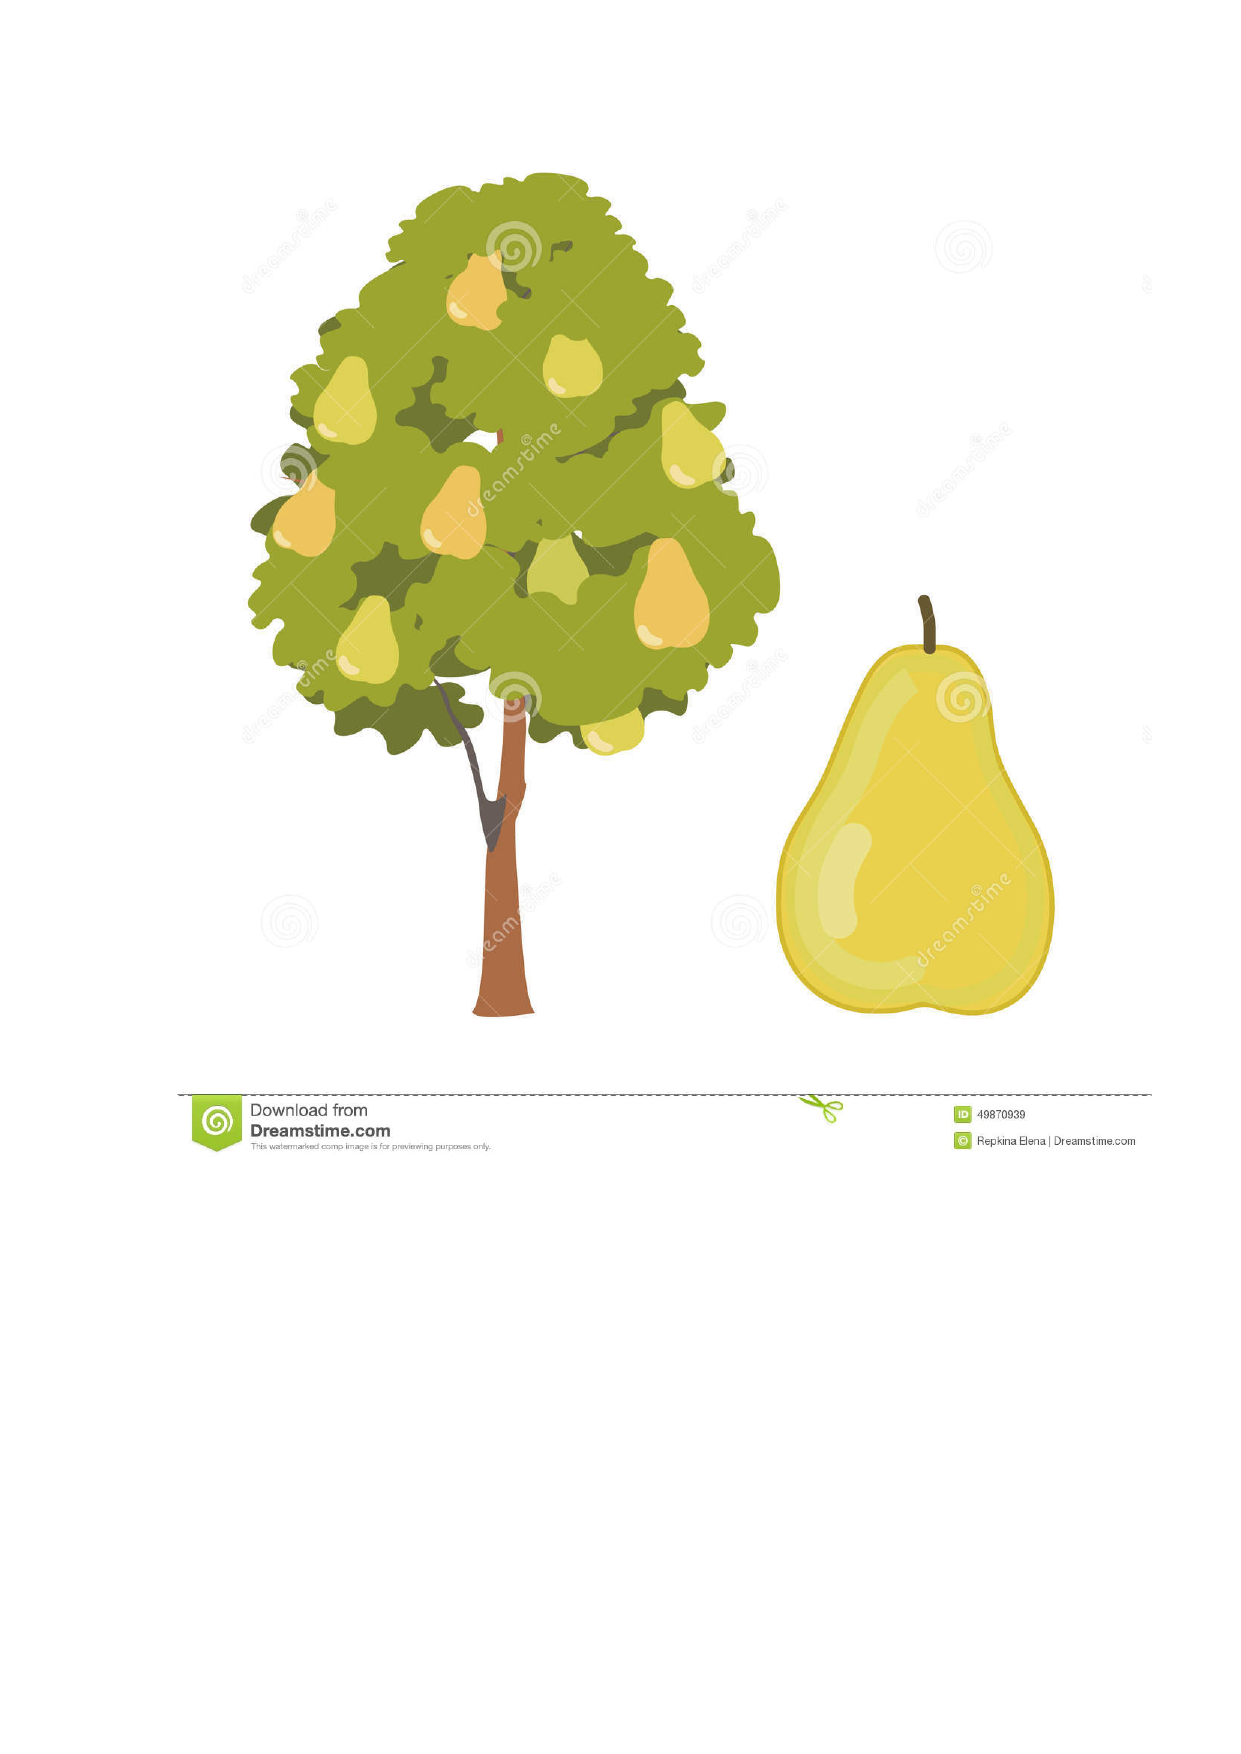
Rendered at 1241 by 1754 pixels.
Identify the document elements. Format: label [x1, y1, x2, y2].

picture [177, 118, 1152, 1161]
